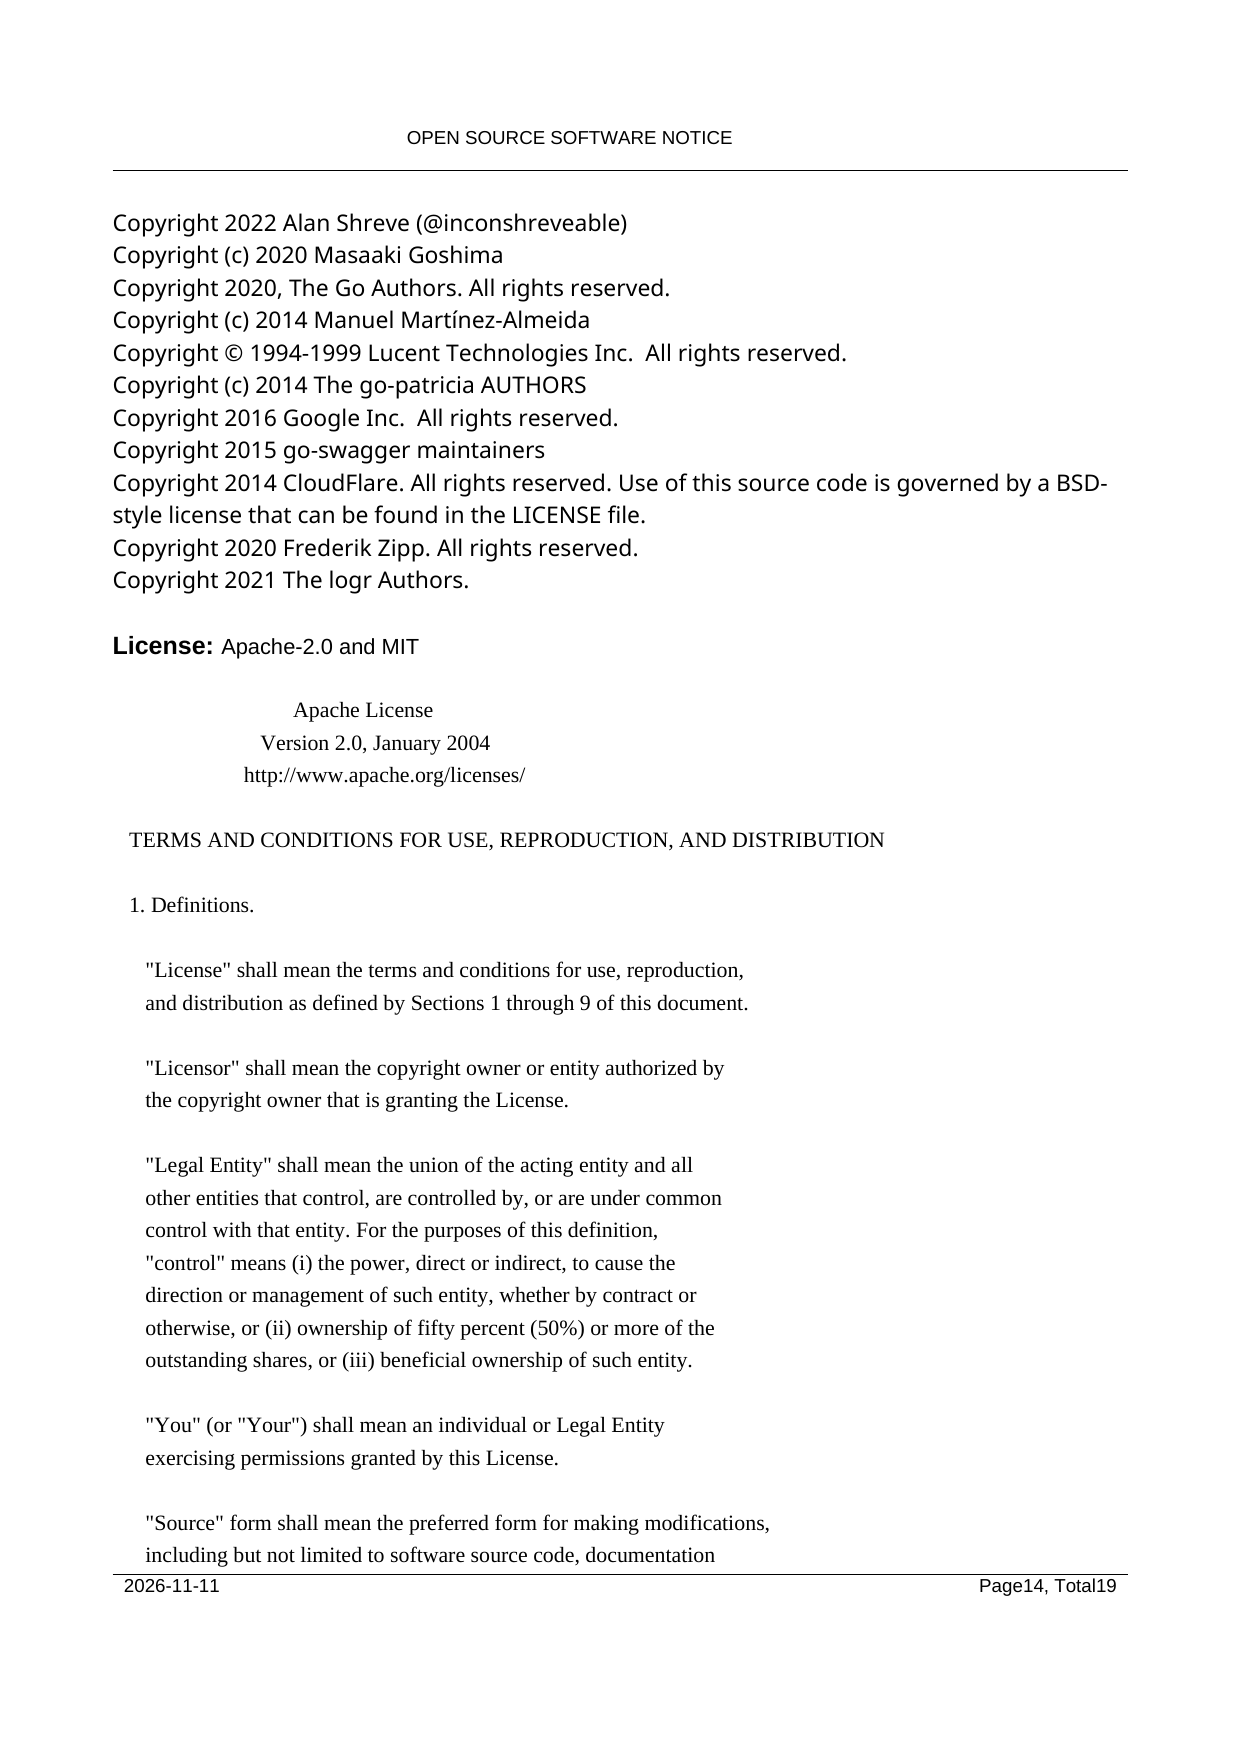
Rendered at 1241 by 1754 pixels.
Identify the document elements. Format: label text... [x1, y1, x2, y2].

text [112, 661, 1128, 1571]
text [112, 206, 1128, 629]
text License: Apache-2.0 and MIT [112, 629, 1128, 661]
